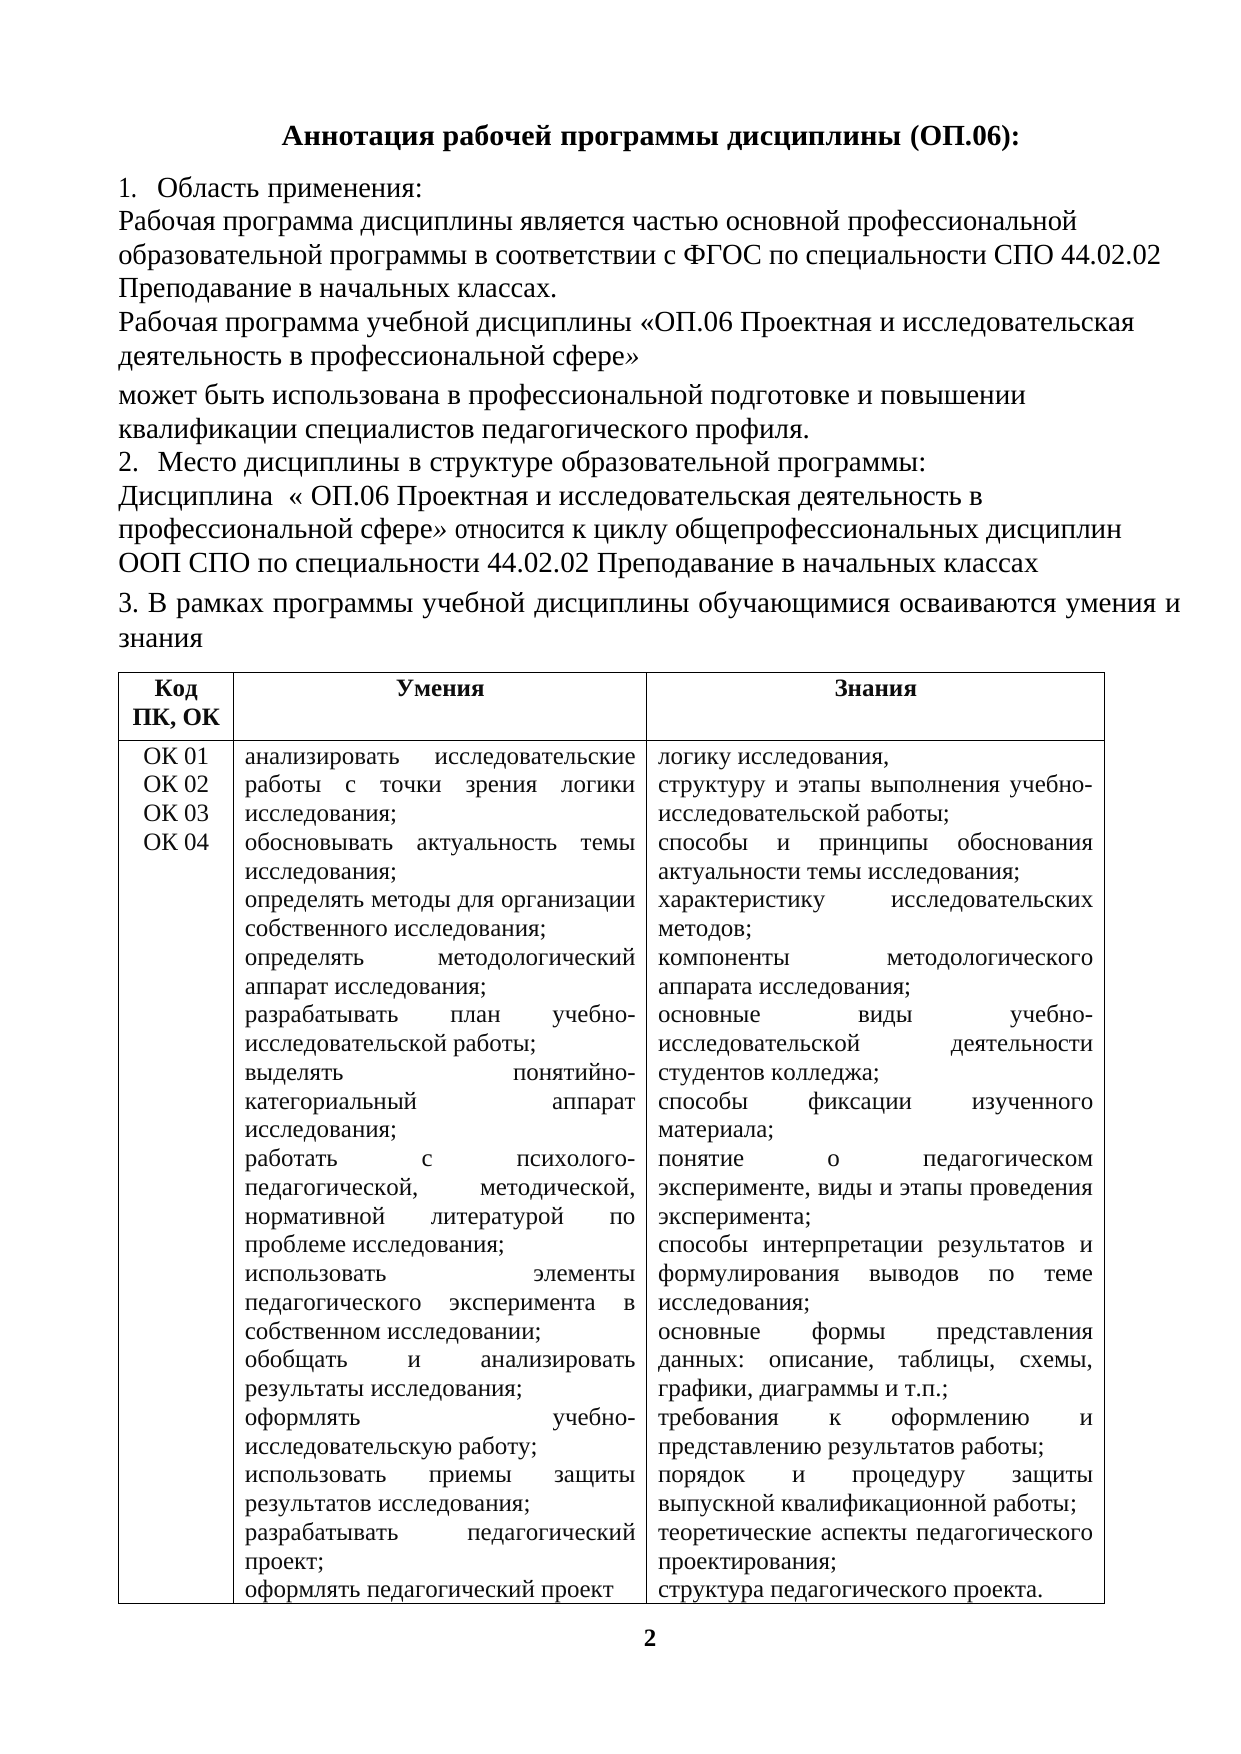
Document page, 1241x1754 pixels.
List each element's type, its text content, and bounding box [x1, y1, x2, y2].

text Рабочая программа учебной дисциплины «ОП.06 Проектная и исследовательская деятельность в профессиональной сфере» [118, 304, 1181, 371]
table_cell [234, 741, 646, 1603]
table_header Знания [647, 673, 1104, 740]
table_header Код ПК, ОК [119, 673, 233, 740]
text Аннотация рабочей программы дисциплины (ОП.06): [118, 118, 1183, 152]
text 1. Область применения: [118, 170, 1181, 203]
text Дисциплина «ОП.06 Проектная и исследовательская деятельность в профессиональной сфере» относится к циклу общепрофессиональных дисциплин ООП СПО по специальности 44.02.02 Преподавание в начальных классах [118, 478, 1181, 579]
text 2. Место дисциплины в структуре образовательной программы: [118, 444, 1181, 478]
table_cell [119, 741, 233, 1603]
table_header Умения [234, 673, 646, 740]
text может быть использована в профессиональной подготовке и повышении квалификации специалистов педагогического профиля. [118, 377, 1181, 444]
text 3. В рамках программы учебной дисциплины обучающимися осваиваются умения и знания [118, 585, 1181, 654]
text Рабочая программа дисциплины является частью основной профессиональной образовательной программы в соответствии с ФГОС по специальности СПО 44.02.02 Преподавание в начальных классах. [118, 203, 1181, 304]
